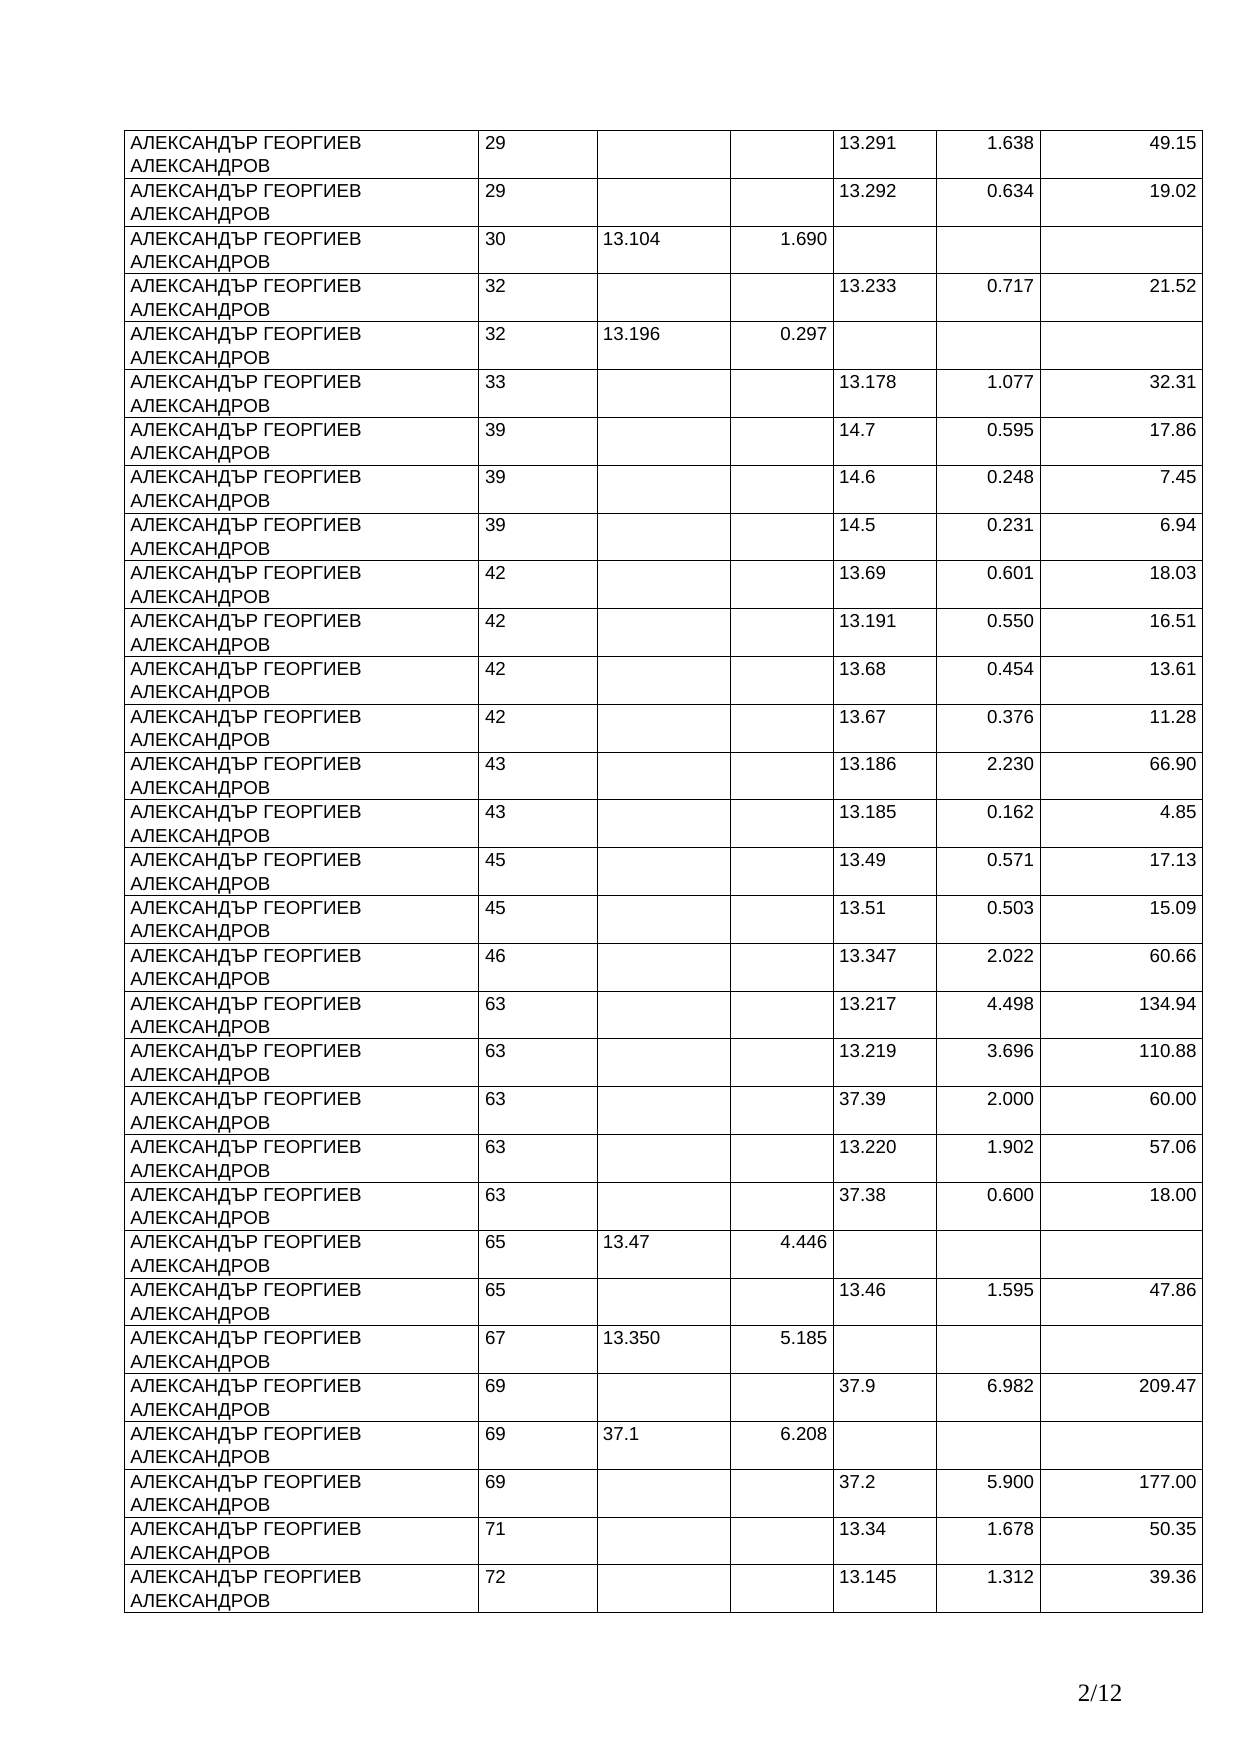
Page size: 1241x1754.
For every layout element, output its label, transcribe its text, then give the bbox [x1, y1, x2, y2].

table_cell [731, 1087, 833, 1134]
table_cell [834, 322, 936, 369]
table_cell 17.13 [1041, 848, 1202, 895]
table_cell 3.696 [937, 1039, 1040, 1086]
table_cell АЛЕКСАНДЪР ГЕОРГИЕВ АЛЕКСАНДРОВ [125, 1470, 478, 1516]
table_cell 42 [479, 561, 597, 608]
table_cell АЛЕКСАНДЪР ГЕОРГИЕВ АЛЕКСАНДРОВ [125, 1135, 478, 1182]
table_cell АЛЕКСАНДЪР ГЕОРГИЕВ АЛЕКСАНДРОВ [125, 322, 478, 369]
table_cell 1.077 [937, 370, 1040, 417]
table_cell [598, 1279, 730, 1325]
table_cell АЛЕКСАНДЪР ГЕОРГИЕВ АЛЕКСАНДРОВ [125, 657, 478, 704]
table_cell 18.00 [1041, 1183, 1202, 1229]
table_cell 39 [479, 466, 597, 512]
table_cell [598, 1087, 730, 1134]
table_cell 13.61 [1041, 657, 1202, 704]
table_cell 17.86 [1041, 418, 1202, 464]
table_cell [1041, 1326, 1202, 1373]
table_cell [937, 1231, 1040, 1277]
table_cell 0.717 [937, 274, 1040, 321]
table_cell 13.67 [834, 705, 936, 751]
table_cell 110.88 [1041, 1039, 1202, 1086]
table_cell 29 [479, 179, 597, 226]
table_cell [731, 657, 833, 704]
table_cell [598, 514, 730, 560]
table_cell 39 [479, 418, 597, 464]
table_cell [731, 370, 833, 417]
table_cell 4.85 [1041, 800, 1202, 847]
table_cell 13.233 [834, 274, 936, 321]
table_cell 6.982 [937, 1374, 1040, 1421]
table_cell АЛЕКСАНДЪР ГЕОРГИЕВ АЛЕКСАНДРОВ [125, 466, 478, 512]
table_cell 32.31 [1041, 370, 1202, 417]
table_cell АЛЕКСАНДЪР ГЕОРГИЕВ АЛЕКСАНДРОВ [125, 609, 478, 656]
table_cell 13.291 [834, 131, 936, 178]
table_cell 7.45 [1041, 466, 1202, 512]
table_cell 13.145 [834, 1565, 936, 1612]
table_cell АЛЕКСАНДЪР ГЕОРГИЕВ АЛЕКСАНДРОВ [125, 1231, 478, 1277]
table_cell [731, 274, 833, 321]
table_cell [731, 131, 833, 178]
table_cell 11.28 [1041, 705, 1202, 751]
table_cell [598, 418, 730, 464]
table_cell 43 [479, 800, 597, 847]
table_cell [598, 561, 730, 608]
table_cell [1041, 1422, 1202, 1469]
table_cell 0.297 [731, 322, 833, 369]
table_cell 21.52 [1041, 274, 1202, 321]
table_cell [731, 466, 833, 512]
table_cell 1.678 [937, 1518, 1040, 1564]
table_cell [731, 1470, 833, 1516]
table_cell [1041, 322, 1202, 369]
table_cell АЛЕКСАНДЪР ГЕОРГИЕВ АЛЕКСАНДРОВ [125, 1518, 478, 1564]
table_cell [598, 992, 730, 1038]
table_cell 1.312 [937, 1565, 1040, 1612]
table_cell 1.690 [731, 227, 833, 273]
table_cell [598, 657, 730, 704]
table_cell 71 [479, 1518, 597, 1564]
table_cell АЛЕКСАНДЪР ГЕОРГИЕВ АЛЕКСАНДРОВ [125, 944, 478, 991]
table_cell 13.196 [598, 322, 730, 369]
table_cell 39.36 [1041, 1565, 1202, 1612]
table_cell 39 [479, 514, 597, 560]
table_cell 37.2 [834, 1470, 936, 1516]
table_cell 69 [479, 1374, 597, 1421]
table_cell [937, 227, 1040, 273]
table_cell 6.208 [731, 1422, 833, 1469]
table_cell [1041, 227, 1202, 273]
table_cell [731, 1183, 833, 1229]
table_cell 42 [479, 609, 597, 656]
table_cell 15.09 [1041, 896, 1202, 943]
table_cell 0.248 [937, 466, 1040, 512]
table_cell 13.104 [598, 227, 730, 273]
table_cell [937, 322, 1040, 369]
table_cell 63 [479, 1183, 597, 1229]
table_cell 0.571 [937, 848, 1040, 895]
table_cell АЛЕКСАНДЪР ГЕОРГИЕВ АЛЕКСАНДРОВ [125, 179, 478, 226]
table_cell 63 [479, 1039, 597, 1086]
table_cell [598, 944, 730, 991]
table_cell 13.47 [598, 1231, 730, 1277]
table_cell 2.230 [937, 753, 1040, 799]
table_cell 43 [479, 753, 597, 799]
table_cell 13.186 [834, 753, 936, 799]
table_cell АЛЕКСАНДЪР ГЕОРГИЕВ АЛЕКСАНДРОВ [125, 1422, 478, 1469]
table_cell [598, 1039, 730, 1086]
table_cell 42 [479, 705, 597, 751]
table_cell [598, 274, 730, 321]
table_cell [731, 418, 833, 464]
table_cell [834, 1422, 936, 1469]
table_cell [937, 1326, 1040, 1373]
table_cell [731, 1135, 833, 1182]
table_cell АЛЕКСАНДЪР ГЕОРГИЕВ АЛЕКСАНДРОВ [125, 514, 478, 560]
table_cell 13.34 [834, 1518, 936, 1564]
table_cell 37.9 [834, 1374, 936, 1421]
table_cell 49.15 [1041, 131, 1202, 178]
table_cell 42 [479, 657, 597, 704]
table_cell 5.900 [937, 1470, 1040, 1516]
table_cell 37.38 [834, 1183, 936, 1229]
table_cell 69 [479, 1422, 597, 1469]
table_cell 0.162 [937, 800, 1040, 847]
table_cell [598, 1183, 730, 1229]
table_cell АЛЕКСАНДЪР ГЕОРГИЕВ АЛЕКСАНДРОВ [125, 1039, 478, 1086]
table_cell АЛЕКСАНДЪР ГЕОРГИЕВ АЛЕКСАНДРОВ [125, 1087, 478, 1134]
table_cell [125, 1565, 478, 1612]
table_cell 13.49 [834, 848, 936, 895]
table_cell 18.03 [1041, 561, 1202, 608]
table_cell АЛЕКСАНДЪР ГЕОРГИЕВ АЛЕКСАНДРОВ [125, 1279, 478, 1325]
table_cell [598, 179, 730, 226]
table_cell [731, 753, 833, 799]
table_cell 63 [479, 992, 597, 1038]
table_cell 209.47 [1041, 1374, 1202, 1421]
table_cell 47.86 [1041, 1279, 1202, 1325]
table_cell АЛЕКСАНДЪР ГЕОРГИЕВ АЛЕКСАНДРОВ [125, 370, 478, 417]
table_cell 65 [479, 1279, 597, 1325]
table_cell [731, 561, 833, 608]
table_cell [834, 227, 936, 273]
table_cell 1.638 [937, 131, 1040, 178]
table_cell [937, 1422, 1040, 1469]
table_cell АЛЕКСАНДЪР ГЕОРГИЕВ АЛЕКСАНДРОВ [125, 561, 478, 608]
table_cell АЛЕКСАНДЪР ГЕОРГИЕВ АЛЕКСАНДРОВ [125, 418, 478, 464]
table_cell АЛЕКСАНДЪР ГЕОРГИЕВ АЛЕКСАНДРОВ [125, 753, 478, 799]
table_cell 13.69 [834, 561, 936, 608]
table_cell АЛЕКСАНДЪР ГЕОРГИЕВ АЛЕКСАНДРОВ [125, 1374, 478, 1421]
table_cell 4.498 [937, 992, 1040, 1038]
table_cell [834, 1326, 936, 1373]
table_cell 50.35 [1041, 1518, 1202, 1564]
table_cell 13.219 [834, 1039, 936, 1086]
table_cell [598, 370, 730, 417]
table_cell [731, 1374, 833, 1421]
table_cell [731, 705, 833, 751]
table_cell 63 [479, 1135, 597, 1182]
table_cell 0.503 [937, 896, 1040, 943]
table_cell 13.46 [834, 1279, 936, 1325]
table_cell [598, 1374, 730, 1421]
table_cell 0.600 [937, 1183, 1040, 1229]
table_cell АЛЕКСАНДЪР ГЕОРГИЕВ АЛЕКСАНДРОВ [125, 1326, 478, 1373]
table_cell 13.292 [834, 179, 936, 226]
table_cell 2.000 [937, 1087, 1040, 1134]
table_cell [834, 1231, 936, 1277]
table_cell 13.217 [834, 992, 936, 1038]
table_cell 13.51 [834, 896, 936, 943]
table_cell 13.178 [834, 370, 936, 417]
table_cell [598, 1135, 730, 1182]
table_cell 65 [479, 1231, 597, 1277]
table_cell 33 [479, 370, 597, 417]
table_cell 63 [479, 1087, 597, 1134]
table_cell [598, 131, 730, 178]
table_cell 0.231 [937, 514, 1040, 560]
table_cell 46 [479, 944, 597, 991]
table_cell 1.902 [937, 1135, 1040, 1182]
table_cell [598, 848, 730, 895]
table_cell [598, 705, 730, 751]
table_cell [731, 1518, 833, 1564]
table_cell 134.94 [1041, 992, 1202, 1038]
table_cell [731, 179, 833, 226]
table_cell [598, 1470, 730, 1516]
table_cell [598, 1565, 730, 1612]
table_cell 16.51 [1041, 609, 1202, 656]
table_cell 0.454 [937, 657, 1040, 704]
table_cell [598, 753, 730, 799]
table_cell [731, 1565, 833, 1612]
table_cell 60.00 [1041, 1087, 1202, 1134]
table_cell 4.446 [731, 1231, 833, 1277]
table_cell 13.350 [598, 1326, 730, 1373]
table_cell 13.347 [834, 944, 936, 991]
table_cell 0.595 [937, 418, 1040, 464]
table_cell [125, 131, 478, 178]
table_cell [598, 466, 730, 512]
table_cell 177.00 [1041, 1470, 1202, 1516]
table_cell 14.5 [834, 514, 936, 560]
table_cell 66.90 [1041, 753, 1202, 799]
table_cell 13.185 [834, 800, 936, 847]
table_cell АЛЕКСАНДЪР ГЕОРГИЕВ АЛЕКСАНДРОВ [125, 800, 478, 847]
table_cell 32 [479, 322, 597, 369]
table_cell 45 [479, 848, 597, 895]
table_cell АЛЕКСАНДЪР ГЕОРГИЕВ АЛЕКСАНДРОВ [125, 848, 478, 895]
table_cell [731, 609, 833, 656]
table_cell 60.66 [1041, 944, 1202, 991]
table_cell 37.1 [598, 1422, 730, 1469]
table_cell 13.68 [834, 657, 936, 704]
table_cell 57.06 [1041, 1135, 1202, 1182]
table_cell 69 [479, 1470, 597, 1516]
table_cell 5.185 [731, 1326, 833, 1373]
table_cell 13.220 [834, 1135, 936, 1182]
table_cell АЛЕКСАНДЪР ГЕОРГИЕВ АЛЕКСАНДРОВ [125, 705, 478, 751]
table_cell [598, 800, 730, 847]
table_cell 32 [479, 274, 597, 321]
table_cell [598, 609, 730, 656]
table_cell 37.39 [834, 1087, 936, 1134]
table_cell [731, 1039, 833, 1086]
table_cell [731, 514, 833, 560]
table_cell 0.376 [937, 705, 1040, 751]
table_cell [731, 1279, 833, 1325]
table_cell [731, 848, 833, 895]
table_cell [598, 896, 730, 943]
table_cell 67 [479, 1326, 597, 1373]
table_cell 0.550 [937, 609, 1040, 656]
table_cell 72 [479, 1565, 597, 1612]
table_cell АЛЕКСАНДЪР ГЕОРГИЕВ АЛЕКСАНДРОВ [125, 896, 478, 943]
table_cell 1.595 [937, 1279, 1040, 1325]
table_cell 30 [479, 227, 597, 273]
table_cell 6.94 [1041, 514, 1202, 560]
table_cell [731, 992, 833, 1038]
table_cell АЛЕКСАНДЪР ГЕОРГИЕВ АЛЕКСАНДРОВ [125, 227, 478, 273]
table_cell АЛЕКСАНДЪР ГЕОРГИЕВ АЛЕКСАНДРОВ [125, 1183, 478, 1229]
table_cell 14.6 [834, 466, 936, 512]
table_cell 45 [479, 896, 597, 943]
table_cell 14.7 [834, 418, 936, 464]
table_cell АЛЕКСАНДЪР ГЕОРГИЕВ АЛЕКСАНДРОВ [125, 274, 478, 321]
table_cell 0.601 [937, 561, 1040, 608]
table_cell 19.02 [1041, 179, 1202, 226]
table_cell 0.634 [937, 179, 1040, 226]
table_cell [731, 944, 833, 991]
table_cell [1041, 1231, 1202, 1277]
table_cell [731, 800, 833, 847]
table_cell 2.022 [937, 944, 1040, 991]
table_cell 13.191 [834, 609, 936, 656]
table_cell [598, 1518, 730, 1564]
table_cell 29 [479, 131, 597, 178]
table_cell АЛЕКСАНДЪР ГЕОРГИЕВ АЛЕКСАНДРОВ [125, 992, 478, 1038]
table_cell [731, 896, 833, 943]
